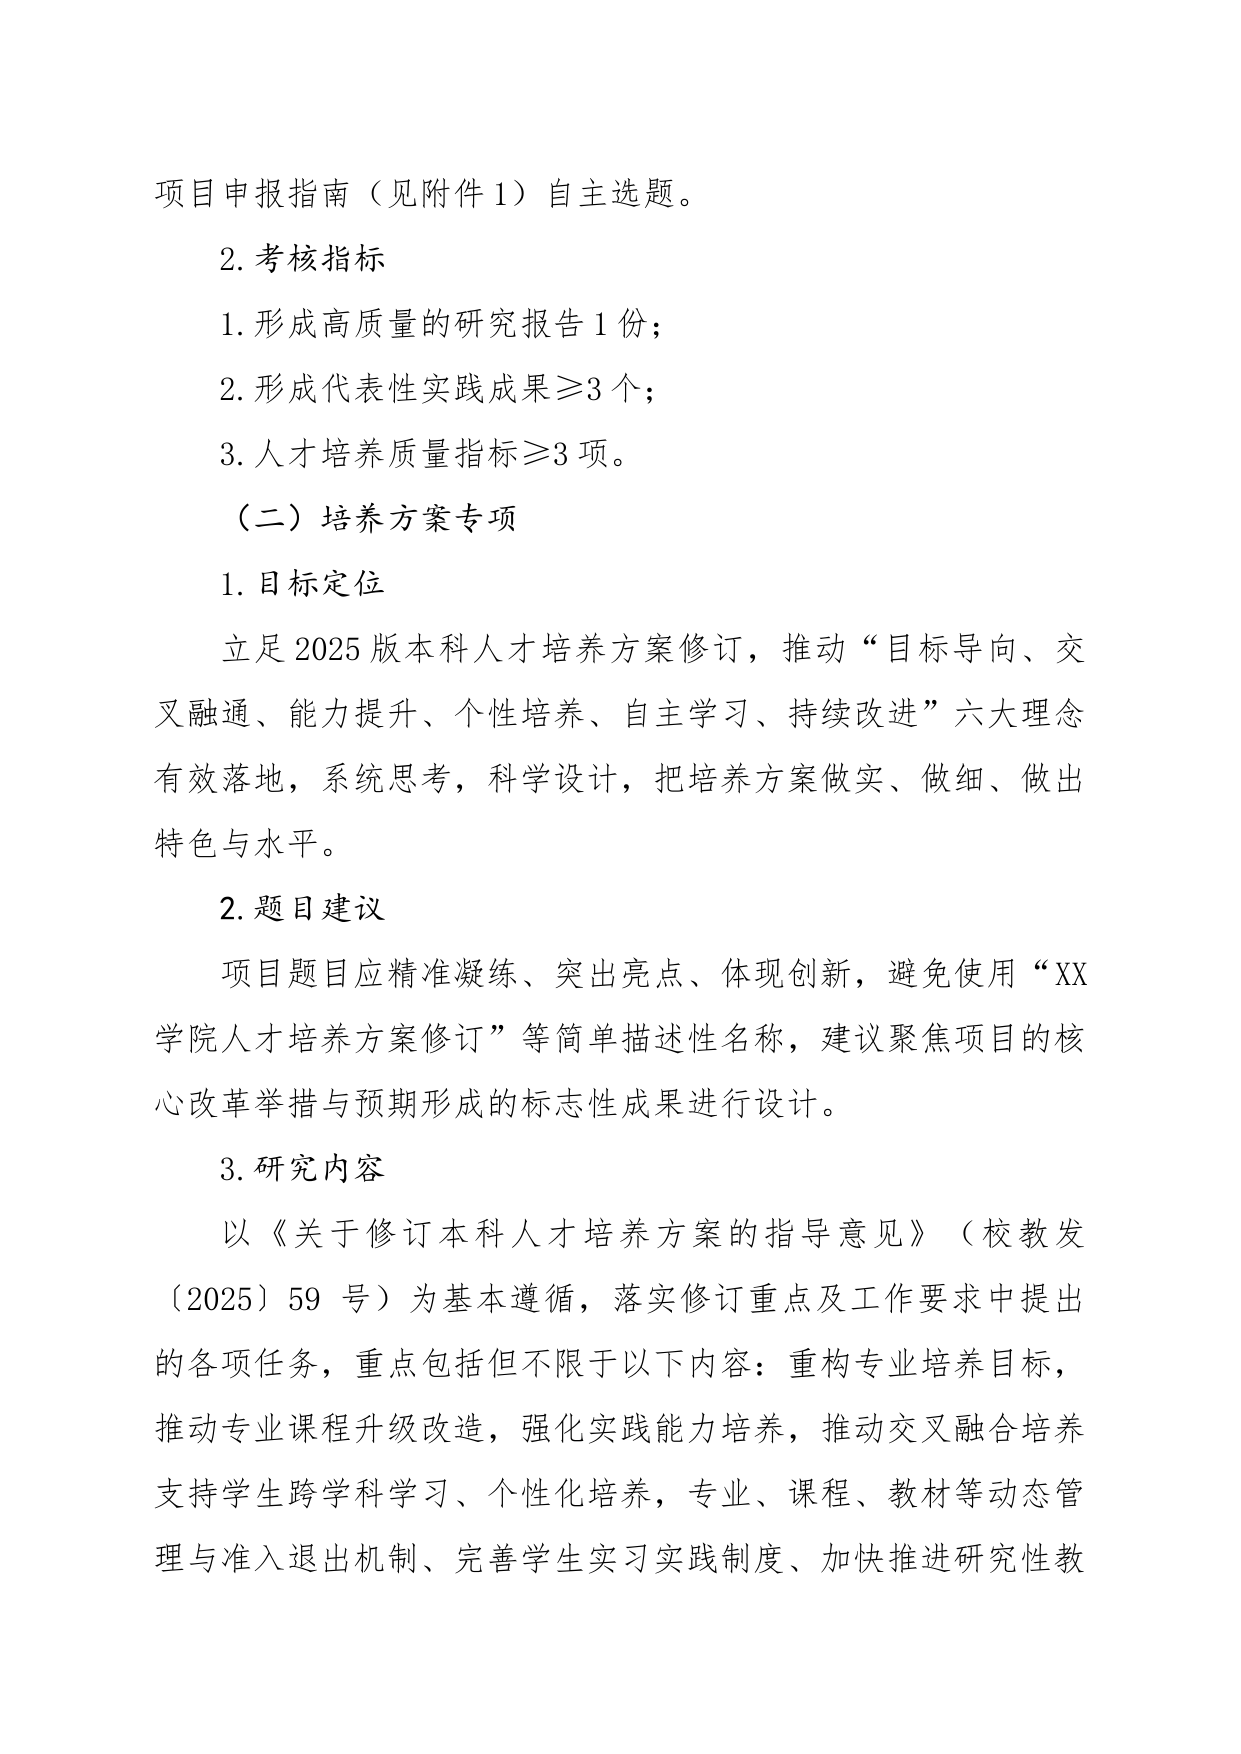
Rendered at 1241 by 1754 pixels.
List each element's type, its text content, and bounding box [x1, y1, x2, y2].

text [152, 159, 1088, 224]
text 1.形成高质量的研究报告1份； [152, 289, 1088, 354]
text 立足2025版本科人才培养方案修订，推动“目标导向、交叉融通、能力提升、个性培养、自主学习、持续改进”六大理念有效落地，系统思考，科学设计，把培养方案做实、做细、做出特色与水平。 [152, 614, 1088, 874]
text 项目题目应精准凝练、突出亮点、体现创新，避免使用“XX学院人才培养方案修订”等简单描述性名称，建议聚焦项目的核心改革举措与预期形成的标志性成果进行设计。 [152, 939, 1088, 1134]
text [152, 1199, 1088, 1589]
list 3.研究内容 [152, 1134, 1088, 1199]
text （二）培养方案专项 [152, 484, 1088, 549]
text 2.形成代表性实践成果≥3个； [152, 354, 1088, 419]
text 2.考核指标 [152, 224, 1088, 289]
text 1.目标定位 [152, 549, 1088, 614]
text 3.人才培养质量指标≥3项。 [152, 419, 1088, 484]
list 2.题目建议 [152, 874, 1088, 939]
